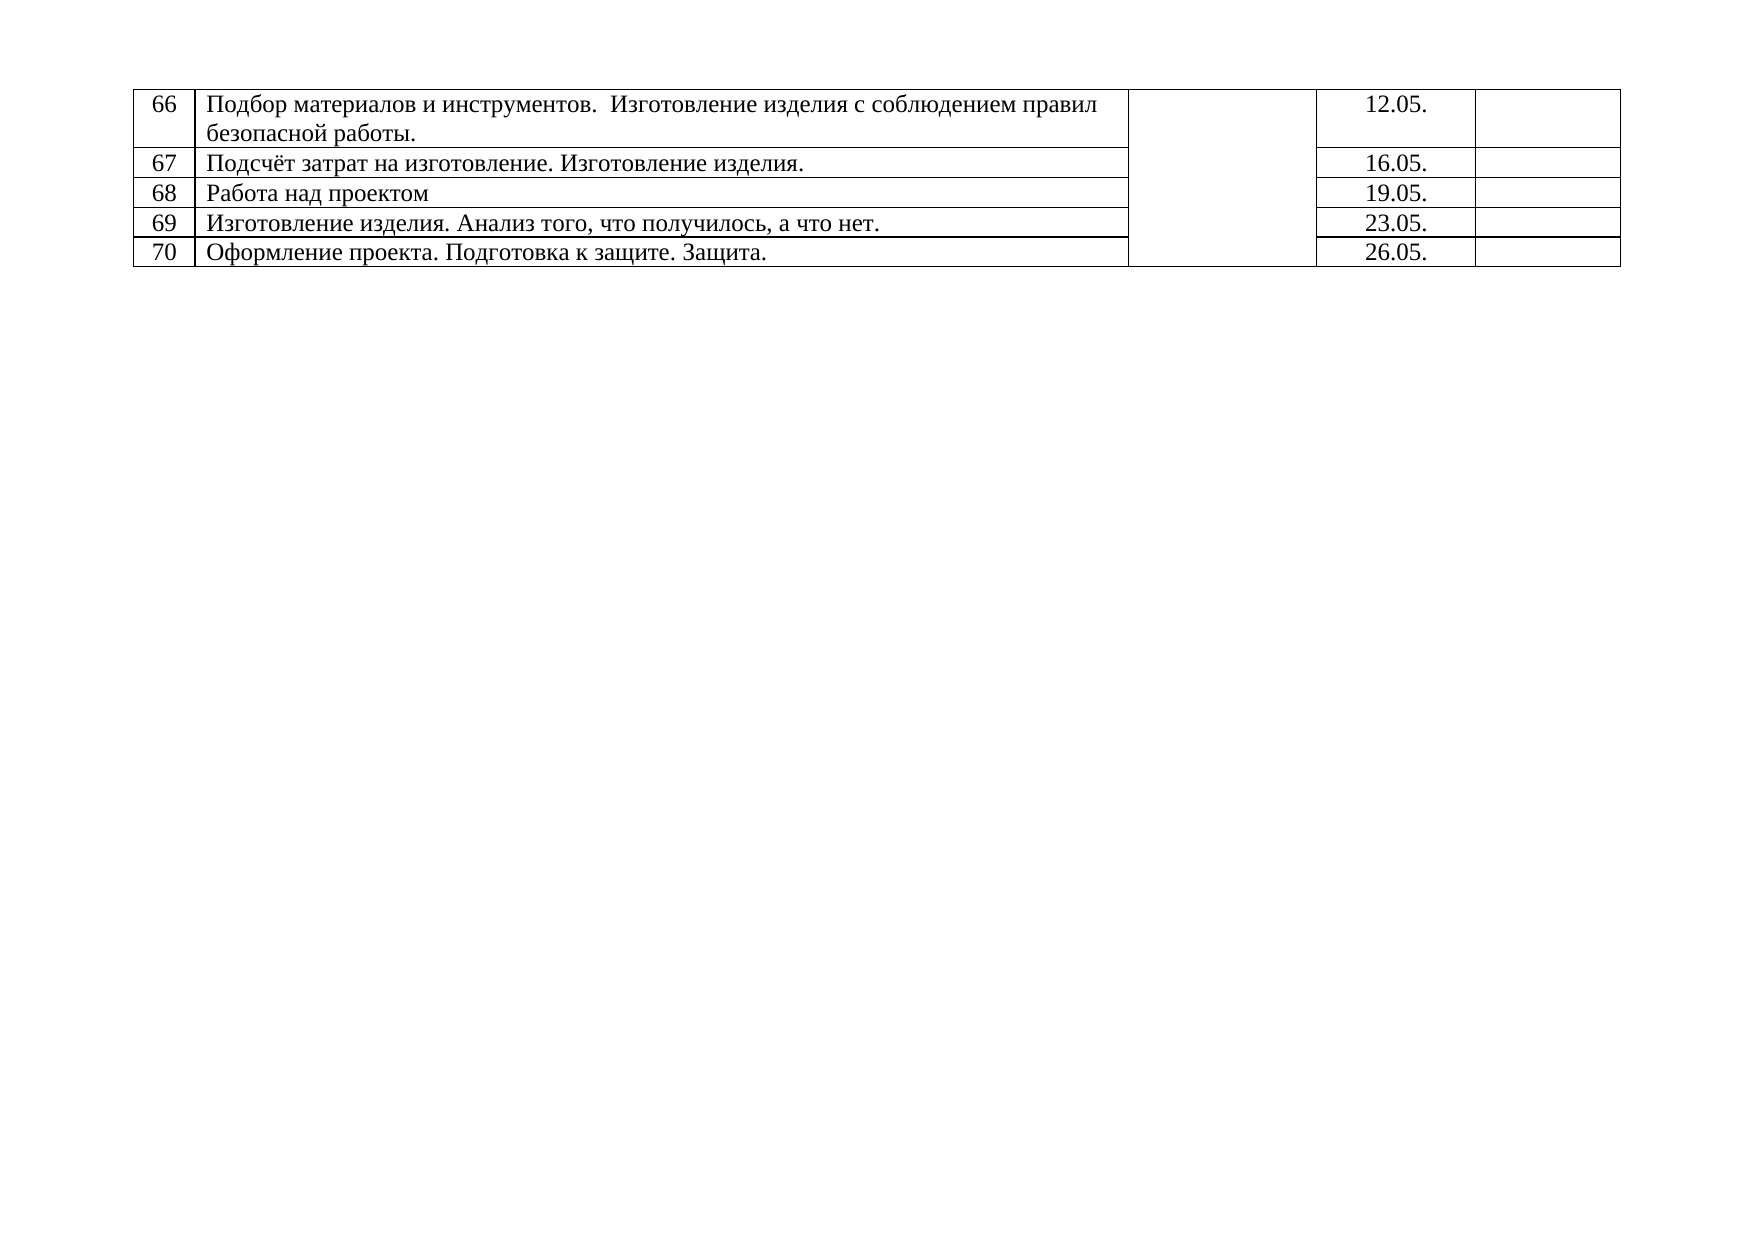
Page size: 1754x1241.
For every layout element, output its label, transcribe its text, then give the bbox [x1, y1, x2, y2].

table_cell Оформление проекта. Подготовка к защите. Защита. [196, 238, 1128, 266]
table_cell 69 [134, 208, 194, 236]
table_cell [1476, 90, 1620, 147]
table_cell 70 [134, 238, 194, 266]
table_cell 23.05. [1317, 208, 1475, 236]
table_cell [1476, 208, 1620, 236]
table_cell 19.05. [1317, 178, 1475, 207]
table_cell [1476, 178, 1620, 207]
table_cell 67 [134, 148, 194, 177]
table_cell Подсчёт затрат на изготовление. Изготовление изделия. [196, 148, 1128, 177]
table_cell 68 [134, 178, 194, 207]
table_cell Работа над проектом [196, 178, 1128, 207]
table_cell 16.05. [1317, 148, 1475, 177]
table_cell 66 [134, 90, 194, 147]
table_cell Изготовление изделия. Анализ того, что получилось, а что нет. [196, 208, 1128, 236]
table_cell [1476, 148, 1620, 177]
table_cell [1476, 238, 1620, 266]
table_cell Подбор материалов и инструментов. Изготовление изделия с соблюдением правил безопасной работы. [196, 90, 1128, 147]
table_cell 12.05. [1317, 90, 1475, 147]
table_cell 26.05. [1317, 238, 1475, 266]
